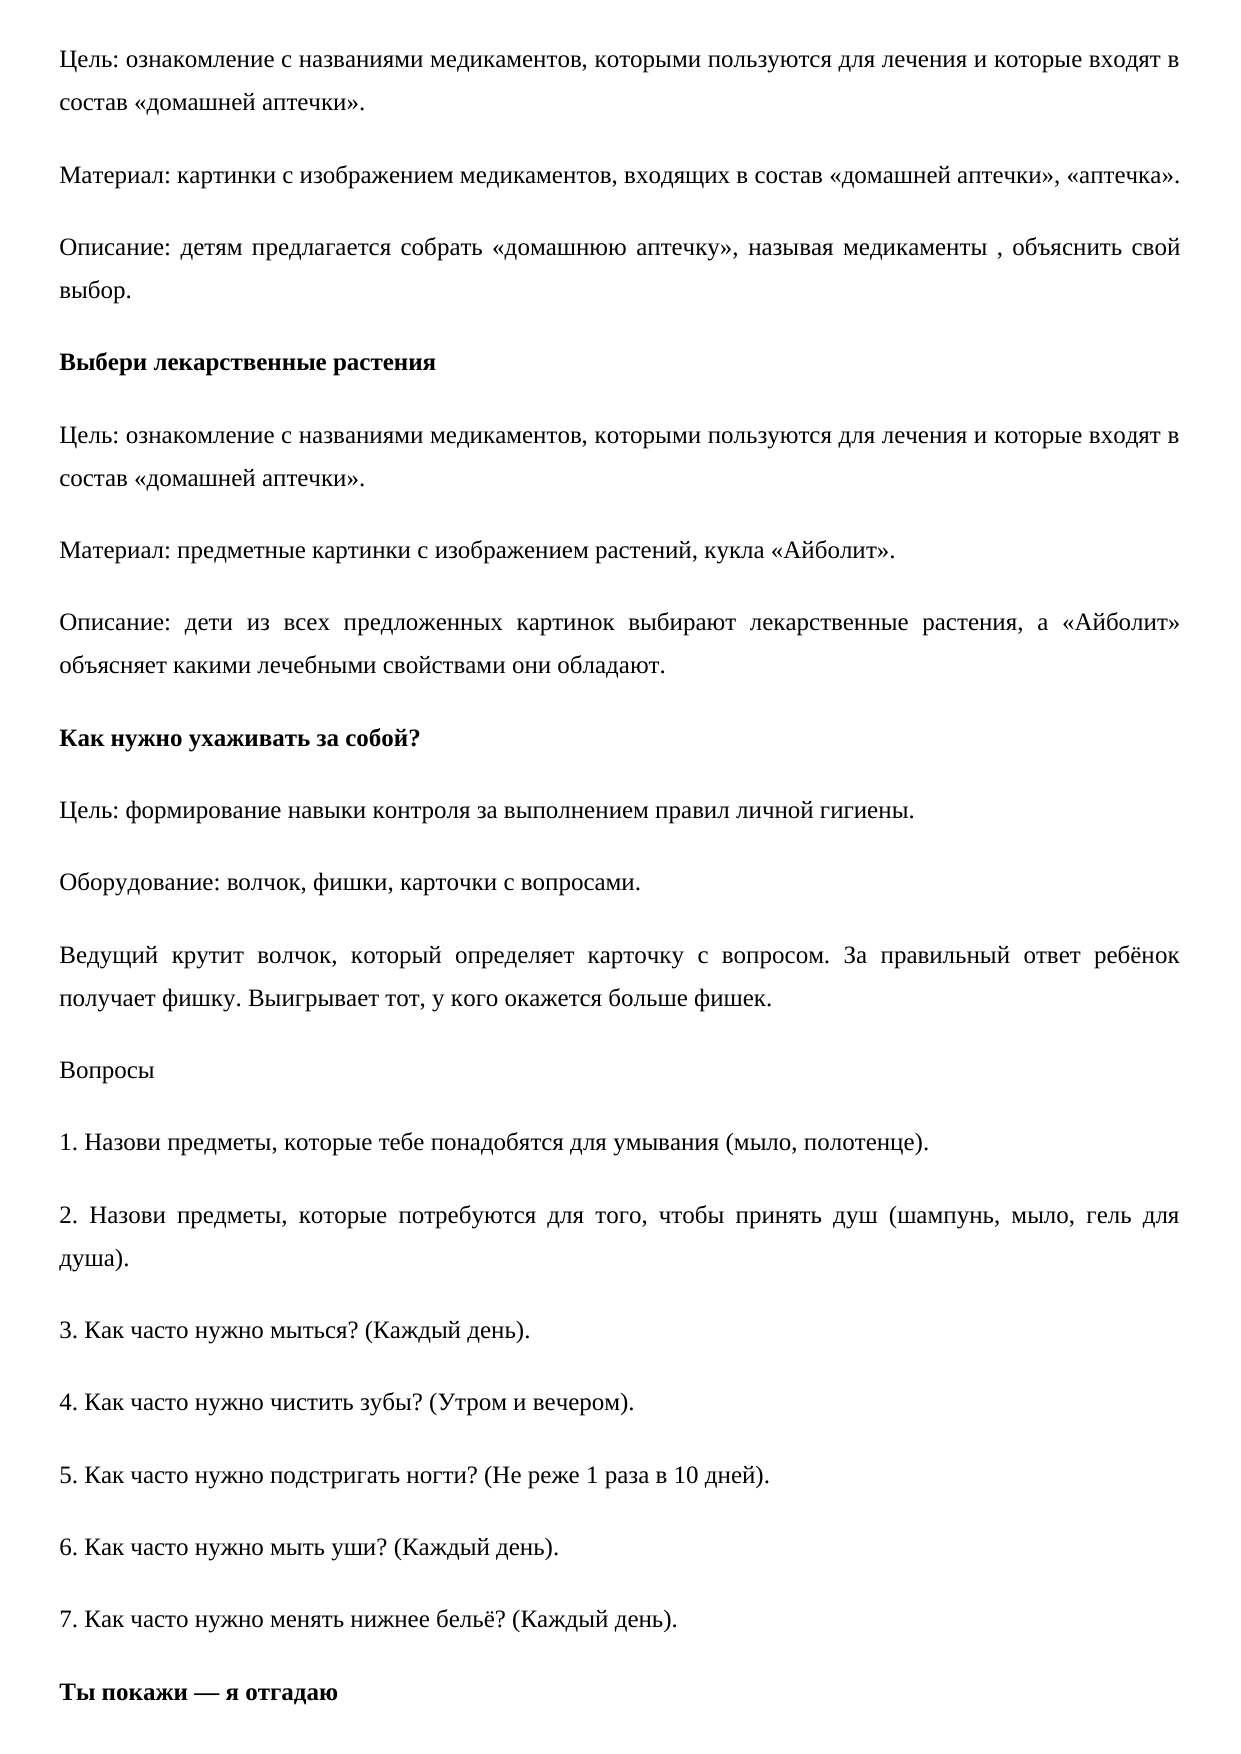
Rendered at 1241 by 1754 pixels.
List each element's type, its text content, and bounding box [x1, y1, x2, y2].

text 5. Как часто нужно подстригать ногти? (Не реже 1 раза в 10 дней). [59, 1460, 1181, 1488]
text Цель: ознакомление с названиями медикаментов, которыми пользуются для лечения и которые входят в состав «домашней аптечки». [59, 44, 1181, 116]
text Оборудование: волчок, фишки, карточки с вопросами. [59, 867, 1181, 896]
text Цель: формирование навыки контроля за выполнением правил личной гигиены. [59, 795, 1181, 824]
text 1. Назови предметы, которые тебе понадобятся для умывания (мыло, полотенце). [59, 1127, 1181, 1156]
text 2. Назови предметы, которые потребуются для того, чтобы принять душ (шампунь, мыло, гель для душа). [59, 1200, 1181, 1272]
text 4. Как часто нужно чистить зубы? (Утром и вечером). [59, 1387, 1181, 1416]
text Описание: дети из всех предложенных картинок выбирают лекарственные растения, а «Айболит» объясняет какими лечебными свойствами они обладают. [59, 607, 1181, 679]
text Материал: картинки с изображением медикаментов, входящих в состав «домашней аптечки», «аптечка». [59, 160, 1181, 188]
text Выбери лекарственные растения [59, 347, 1181, 376]
text 6. Как часто нужно мыть уши? (Каждый день). [59, 1532, 1181, 1561]
text Ты покажи — я отгадаю [59, 1677, 1181, 1705]
text 3. Как часто нужно мыться? (Каждый день). [59, 1315, 1181, 1344]
text Ведущий крутит волчок, который определяет карточку с вопросом. За правильный ответ ребёнок получает фишку. Выигрывает тот, у кого окажется больше фишек. [59, 940, 1181, 1012]
text Цель: ознакомление с названиями медикаментов, которыми пользуются для лечения и которые входят в состав «домашней аптечки». [59, 420, 1181, 492]
text Вопросы [59, 1055, 1181, 1084]
text 7. Как часто нужно менять нижнее бельё? (Каждый день). [59, 1604, 1181, 1633]
text Как нужно ухаживать за собой? [59, 723, 1181, 752]
text Материал: предметные картинки с изображением растений, кукла «Айболит». [59, 535, 1181, 564]
text Описание: детям предлагается собрать «домашнюю аптечку», называя медикаменты , объяснить свой выбор. [59, 232, 1181, 304]
